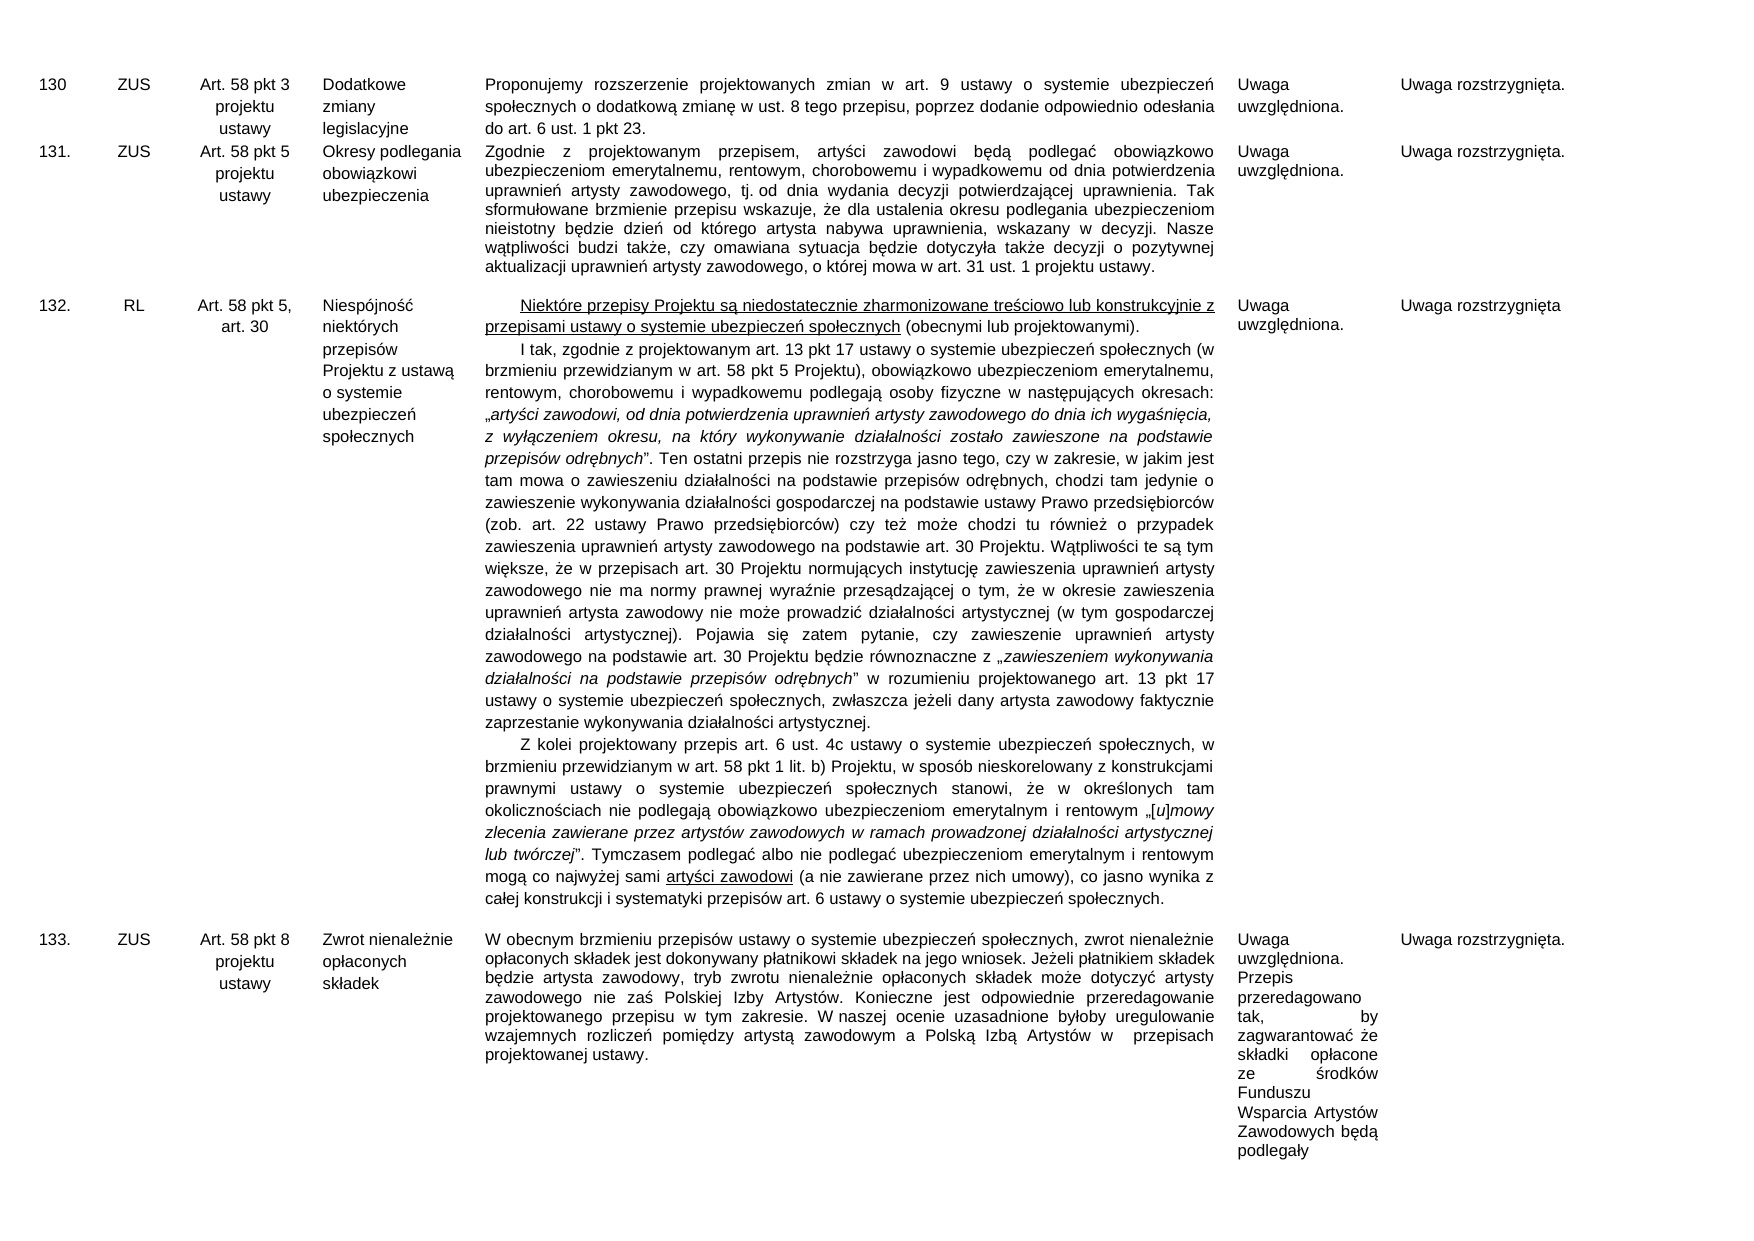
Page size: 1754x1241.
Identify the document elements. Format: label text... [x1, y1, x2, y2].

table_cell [474, 930, 1226, 1160]
table_cell ZUS [90, 75, 178, 142]
table_cell Niespójność niektórych przepisów Projektu z ustawą o systemie ubezpieczeń społecznych [311, 295, 473, 930]
table_cell Dodatkowe zmiany legislacyjne [311, 75, 473, 142]
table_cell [1389, 75, 1625, 142]
table_cell Niektóre przepisy Projektu są niedostatecznie zharmonizowane treściowo lub konstrukcyjnie z przepisami ustawy o systemie ubezpieczeń społecznych (obecnymi lub projektowanymi). I tak, zgodnie z projektowanym art. 13 pkt 17 ustawy o systemie ubezpieczeń społecznych (w brzmieniu przewidzianym w art. 58 pkt 5 Projektu), obowiązkowo ubezpieczeniom emerytalnemu, rentowym, chorobowemu i wypadkowemu podlegają osoby fizyczne w następujących okresach: „artyści zawodowi, od dnia potwierdzenia uprawnień artysty zawodowego do dnia ich wygaśnięcia, z wyłączeniem okresu, na który wykonywanie działalności zostało zawieszone na podstawie przepisów odrębnych”. Ten ostatni przepis nie rozstrzyga jasno tego, czy w zakresie, w jakim jest tam mowa o zawieszeniu działalności na podstawie przepisów odrębnych, chodzi tam jedynie o zawieszenie wykonywania działalności gospodarczej na podstawie ustawy Prawo przedsiębiorców (zob. art. 22 ustawy Prawo przedsiębiorców) czy też może chodzi tu również o przypadek zawieszenia uprawnień artysty zawodowego na podstawie art. 30 Projektu. Wątpliwości te są tym większe, że w przepisach art. 30 Projektu normujących instytucję zawieszenia uprawnień artysty zawodowego nie ma normy prawnej wyraźnie przesądzającej o tym, że w okresie zawieszenia uprawnień artysta zawodowy nie może prowadzić działalności artystycznej (w tym gospodarczej działalności artystycznej). Pojawia się zatem pytanie, czy zawieszenie uprawnień artysty zawodowego na podstawie art. 30 Projektu będzie równoznaczne z „zawieszeniem wykonywania działalności na podstawie przepisów odrębnych” w rozumieniu projektowanego art. 13 pkt 17 ustawy o systemie ubezpieczeń społecznych, zwłaszcza jeżeli dany artysta zawodowy faktycznie zaprzestanie wykonywania działalności artystycznej. Z kolei projektowany przepis art. 6 ust. 4c ustawy o systemie ubezpieczeń społecznych, w brzmieniu przewidzianym w art. 58 pkt 1 lit. b) Projektu, w sposób nieskorelowany z konstrukcjami prawnymi ustawy o systemie ubezpieczeń społecznych stanowi, że w określonych tam okolicznościach nie podlegają obowiązkowo ubezpieczeniom emerytalnym i rentowym „[u]mowy zlecenia zawierane przez artystów zawodowych w ramach prowadzonej działalności artystycznej lub twórczej”. Tymczasem podlegać albo nie podlegać ubezpieczeniom emerytalnym i rentowym mogą co najwyżej sami artyści zawodowi (a nie zawierane przez nich umowy), co jasno wynika z całej konstrukcji i systematyki przepisów art. 6 ustawy o systemie ubezpieczeń społecznych. [474, 295, 1226, 930]
table_cell Uwaga uwzględniona. [1226, 75, 1389, 142]
table_cell Zgodnie z projektowanym przepisem, artyści zawodowi będą podlegać obowiązkowo ubezpieczeniom emerytalnemu, rentowym, chorobowemu i wypadkowemu od dnia potwierdzenia uprawnień artysty zawodowego, tj. od dnia wydania decyzji potwierdzającej uprawnienia. Tak sformułowane brzmienie przepisu wskazuje, że dla ustalenia okresu podlegania ubezpieczeniom nieistotny będzie dzień od którego artysta nabywa uprawnienia, wskazany w decyzji. Nasze wątpliwości budzi także, czy omawiana sytuacja będzie dotyczyła także decyzji o pozytywnej aktualizacji uprawnień artysty zawodowego, o której mowa w art. 31 ust. 1 projektu ustawy. [474, 142, 1226, 295]
table_cell Art. 58 pkt 5, art. 30 [178, 295, 311, 930]
table_cell Uwaga rozstrzygnięta [1389, 295, 1625, 930]
table_cell ZUS [90, 930, 178, 1160]
table_cell Okresy podlegania obowiązkowi ubezpieczenia [311, 142, 473, 295]
table_cell Uwaga uwzględniona. [1226, 295, 1389, 930]
table_cell 131. [27, 142, 89, 295]
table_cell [1389, 930, 1625, 1160]
table_cell Art. 58 pkt 3 projektu ustawy [178, 75, 311, 142]
table_cell ZUS [90, 142, 178, 295]
table_cell Uwaga rozstrzygnięta. [1389, 142, 1625, 295]
table_cell Uwaga uwzględniona. [1226, 142, 1389, 295]
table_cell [1226, 930, 1389, 1160]
table_cell 133. [27, 930, 89, 1160]
table_cell 130 [27, 75, 89, 142]
table_cell RL [90, 295, 178, 930]
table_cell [311, 930, 473, 1160]
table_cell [178, 930, 311, 1160]
table_cell 132. [27, 295, 89, 930]
table_cell Art. 58 pkt 5 projektu ustawy [178, 142, 311, 295]
table_cell Proponujemy rozszerzenie projektowanych zmian w art. 9 ustawy o systemie ubezpieczeń społecznych o dodatkową zmianę w ust. 8 tego przepisu, poprzez dodanie odpowiednio odesłania do art. 6 ust. 1 pkt 23. [474, 75, 1226, 142]
